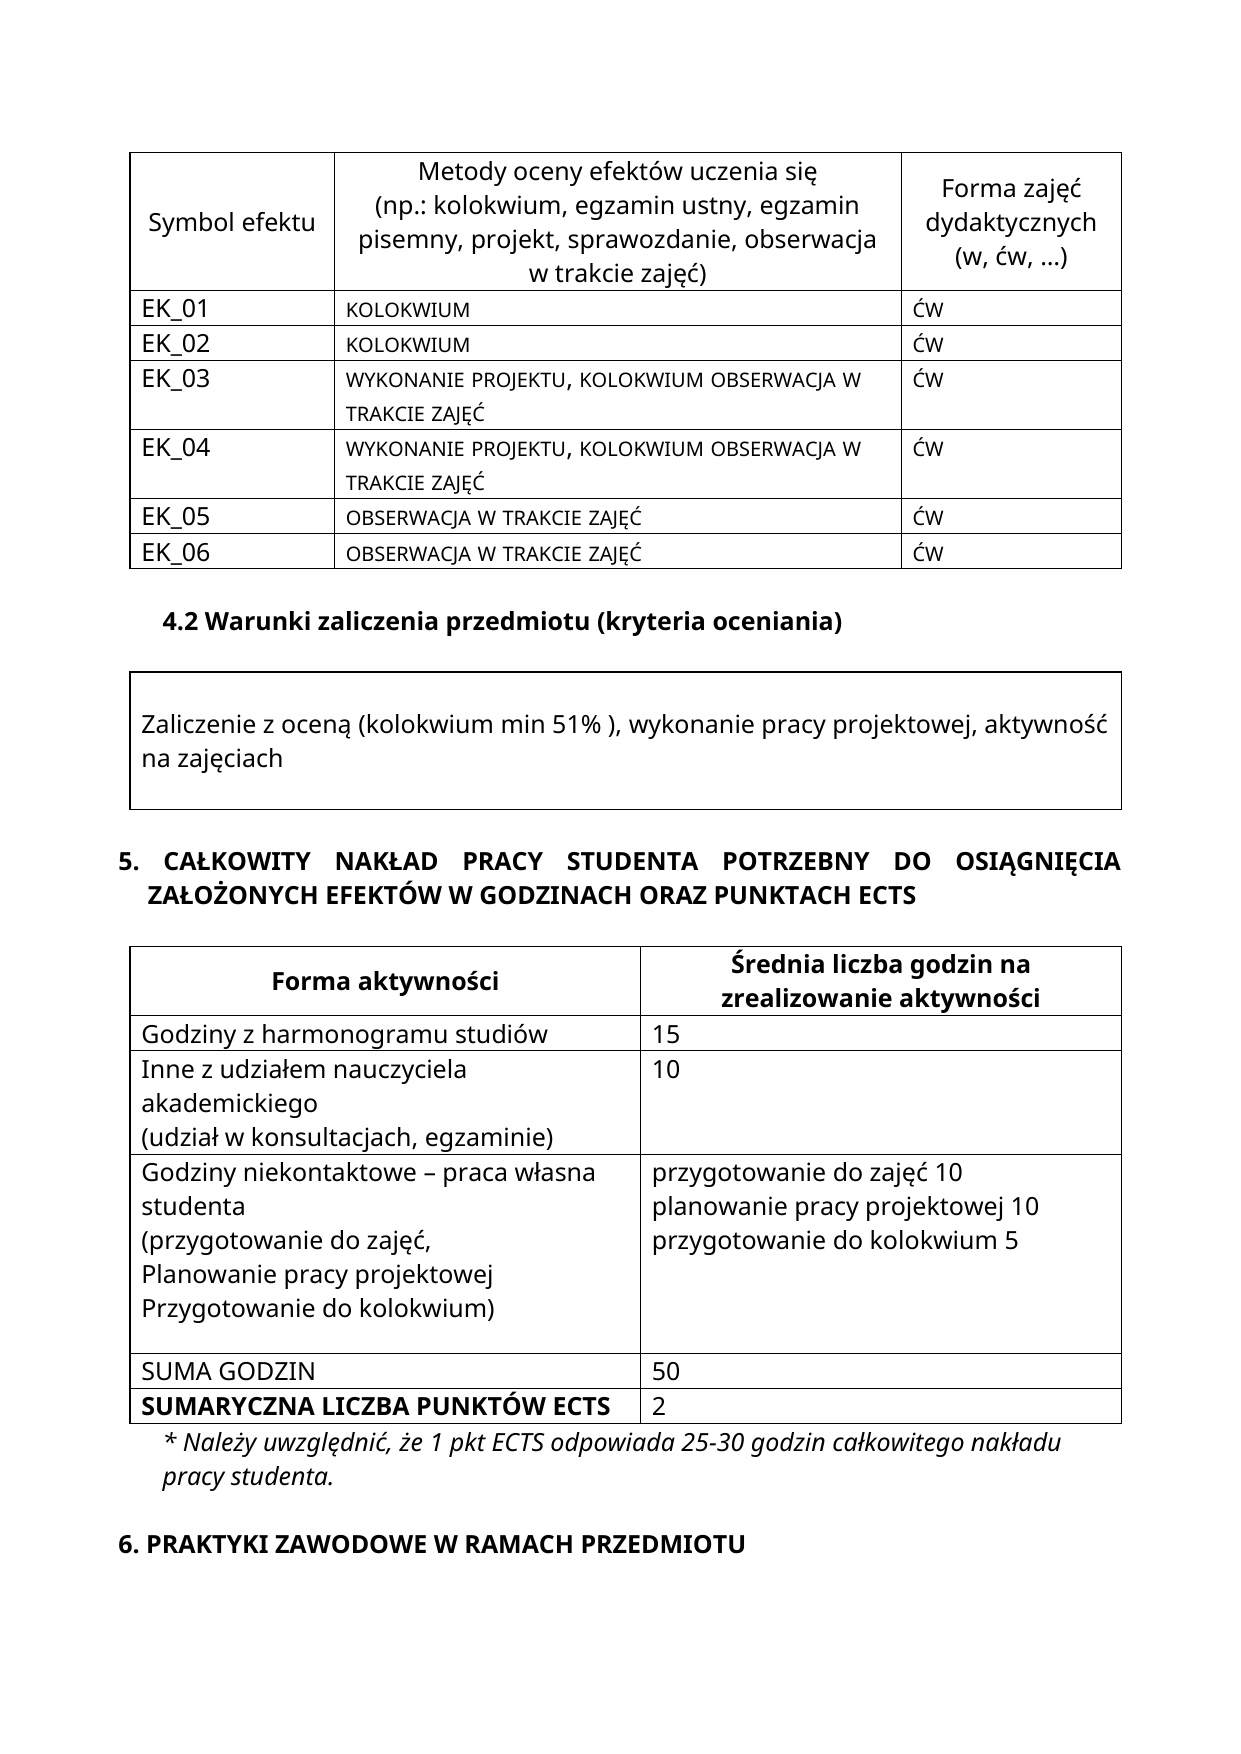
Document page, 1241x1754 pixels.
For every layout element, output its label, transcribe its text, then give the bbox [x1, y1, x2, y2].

table_cell EK_06 [131, 534, 334, 568]
table_cell EK_02 [131, 326, 334, 360]
table_cell 50 [641, 1354, 1121, 1388]
table_cell ćw [902, 430, 1121, 498]
text 6. PRAKTYKI ZAWODOWE W RAMACH PRZEDMIOTU [118, 1526, 1122, 1560]
table_header Zaliczenie z oceną (kolokwium min 51% ), wykonanie pracy projektowej, aktywność na zajęciach [131, 673, 1121, 809]
table_cell ćw [902, 326, 1121, 360]
table_cell ćw [902, 534, 1121, 568]
table_cell SUMA GODZIN [131, 1354, 640, 1388]
table_cell wykonanie projektu, kolokwium obserwacja w trakcie zajęć [335, 361, 901, 429]
table_cell EK_01 [131, 291, 334, 324]
table_cell 2 [641, 1389, 1121, 1423]
table_cell 15 [641, 1016, 1121, 1050]
table_cell 10 [641, 1051, 1121, 1153]
table_cell wykonanie projektu, kolokwium obserwacja w trakcie zajęć [335, 430, 901, 498]
table_cell obserwacja w trakcie zajęć [335, 499, 901, 533]
table_cell Godziny niekontaktowe – praca własna studenta (przygotowanie do zajęć, Planowanie pracy projektowej Przygotowanie do kolokwium) [131, 1155, 640, 1353]
table_header Forma zajęć dydaktycznych (w, ćw, …) [902, 153, 1121, 289]
table_header Metody oceny efektów uczenia się (np.: kolokwium, egzamin ustny, egzamin pisemny, projekt, sprawozdanie, obserwacja w trakcie zajęć) [335, 153, 901, 289]
table_cell kolokwium [335, 291, 901, 324]
table_cell EK_05 [131, 499, 334, 533]
table_cell ćw [902, 361, 1121, 429]
text 5. CAŁKOWITY NAKŁAD PRACY STUDENTA POTRZEBNY DO OSIĄGNIĘCIA ZAŁOŻONYCH EFEKTÓW W GODZINACH ORAZ PUNKTACH ECTS [118, 844, 1122, 912]
table_cell ćw [902, 499, 1121, 533]
table_cell kolokwium [335, 326, 901, 360]
text 4.2 Warunki zaliczenia przedmiotu (kryteria oceniania) [162, 603, 1122, 637]
table_cell EK_04 [131, 430, 334, 498]
table_cell Inne z udziałem nauczyciela akademickiego (udział w konsultacjach, egzaminie) [131, 1051, 640, 1153]
text * Należy uwzględnić, że 1 pkt ECTS odpowiada 25-30 godzin całkowitego nakładu pracy studenta. [162, 1424, 1122, 1492]
table_header Średnia liczba godzin na zrealizowanie aktywności [641, 947, 1121, 1015]
table_header Symbol efektu [131, 153, 334, 289]
table_header Forma aktywności [131, 947, 640, 1015]
table_cell SUMARYCZNA LICZBA PUNKTÓW ECTS [131, 1389, 640, 1423]
table_cell Godziny z harmonogramu studiów [131, 1016, 640, 1050]
table_cell przygotowanie do zajęć 10 planowanie pracy projektowej 10 przygotowanie do kolokwium 5 [641, 1155, 1121, 1353]
table_cell obserwacja w trakcie zajęć [335, 534, 901, 568]
table_cell EK_03 [131, 361, 334, 429]
table_cell ćw [902, 291, 1121, 324]
